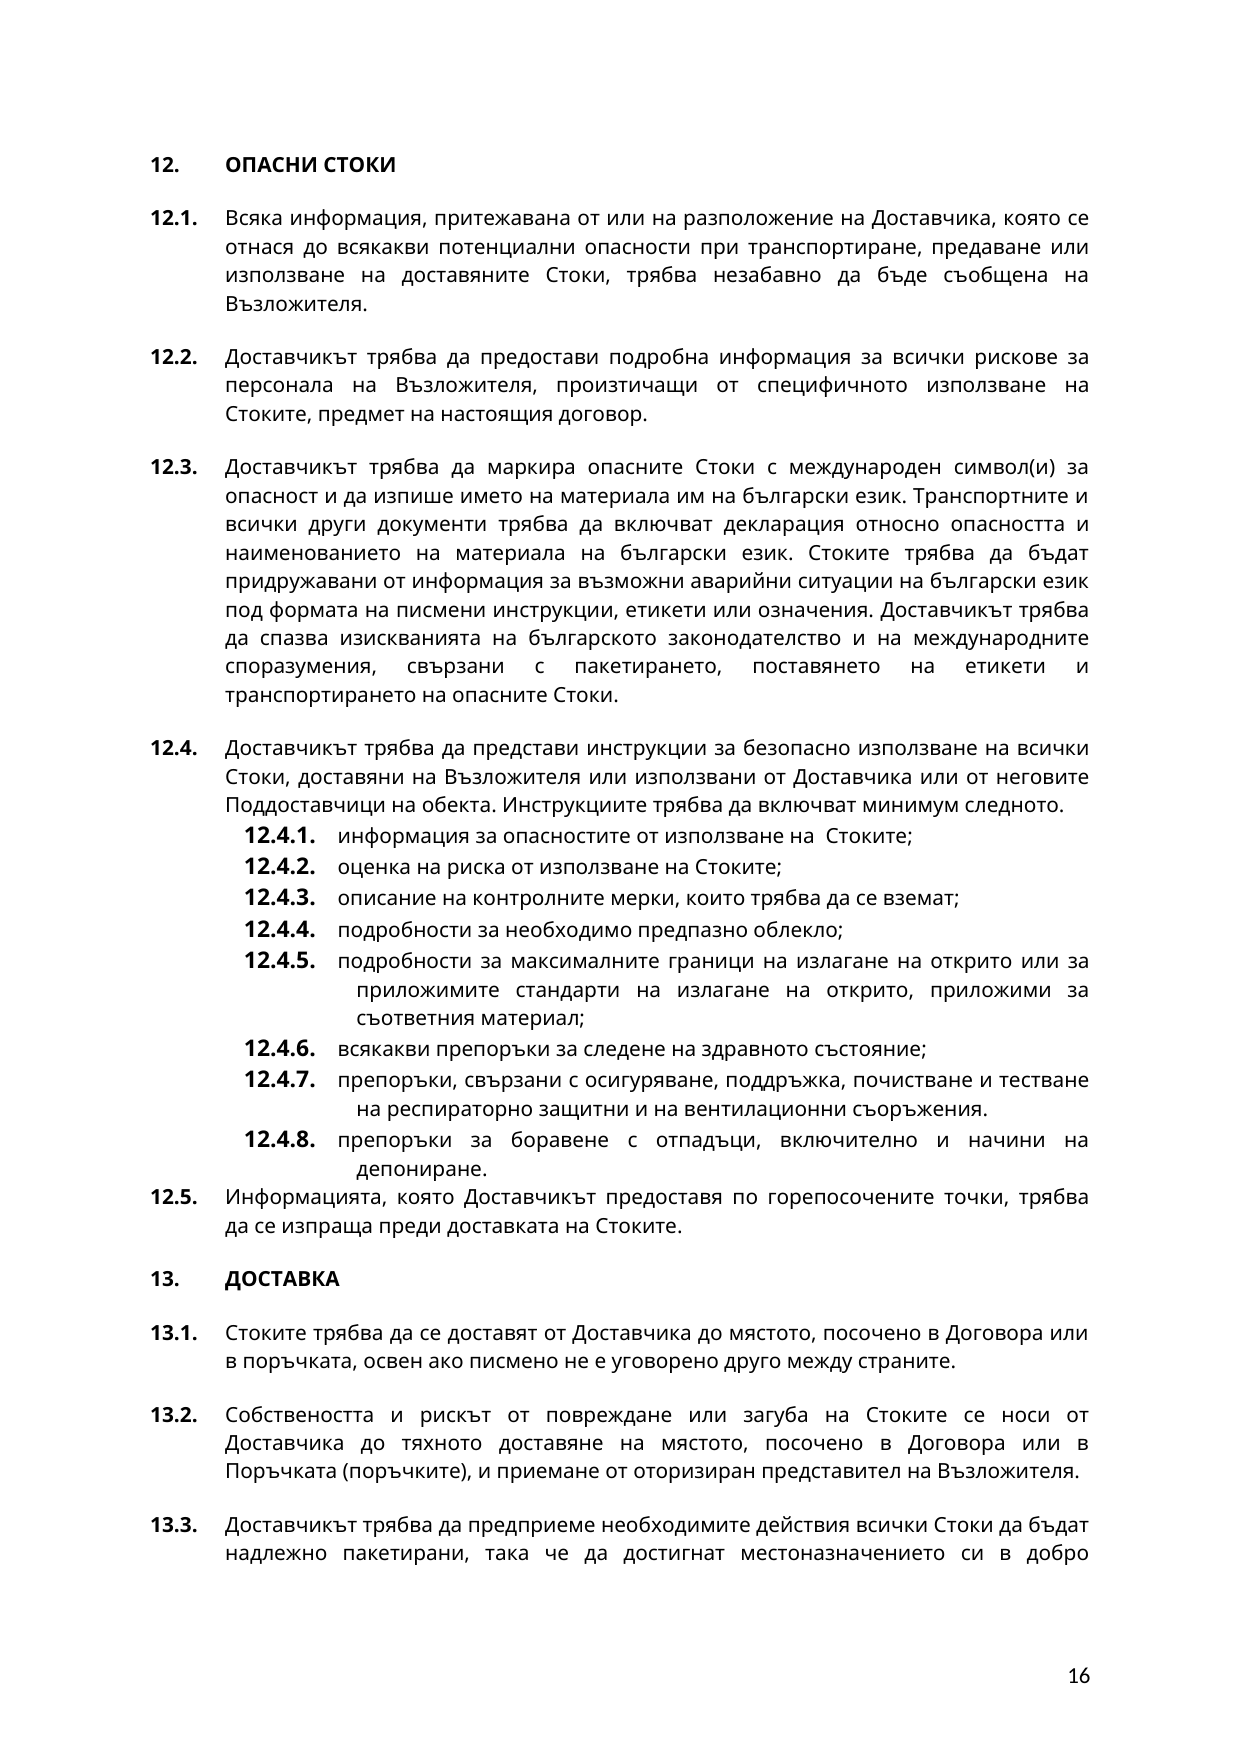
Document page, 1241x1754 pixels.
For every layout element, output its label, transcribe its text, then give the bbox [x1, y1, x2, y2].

list подробности за максималните граници на излагане на открито или за приложимите стандарти на излагане на открито, приложими за съответния материал; [244, 944, 1090, 1032]
list Доставчикът трябва да представи инструкции за безопасно използване на всички Стоки, доставяни на Възложителя или използвани от Доставчика или от неговите Поддоставчици на обекта. Инструкциите трябва да включват минимум следното. [150, 733, 1090, 819]
list Собствеността и рискът от повреждане или загуба на Стоките се носи от Доставчика до тяхното доставяне на мястото, посочено в Договора или в Поръчката (поръчките), и приемане от оторизиран представител на Възложителя. [150, 1400, 1090, 1485]
list препоръки за боравене с отпадъци, включително и начини на депониране. [244, 1123, 1090, 1182]
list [150, 1510, 1090, 1567]
list всякакви препоръки за следене на здравното състояние; [244, 1032, 1090, 1063]
list Стоките трябва да се доставят от Доставчика до мястото, посочено в Договора или в поръчката, освен ако писмено не е уговорено друго между страните. [150, 1318, 1090, 1375]
list Всяка информация, притежавана от или на разположение на Доставчика, която се отнася до всякакви потенциални опасности при транспортиране, предаване или използване на доставяните Стоки, трябва незабавно да бъде съобщена на Възложителя. [150, 203, 1090, 317]
list ДОСТАВКА [150, 1264, 1090, 1293]
list оценка на риска от използване на Стоките; [244, 850, 1090, 881]
list препоръки, свързани с осигуряване, поддръжка, почистване и тестване на респираторно защитни и на вентилационни съоръжения. [244, 1063, 1090, 1123]
list описание на контролните мерки, които трябва да се вземат; [244, 881, 1090, 912]
list Информацията, която Доставчикът предоставя по горепосочените точки, трябва да се изпраща преди доставката на Стоките. [150, 1182, 1090, 1239]
list Доставчикът трябва да маркира опасните Стоки с международен символ(и) за опасност и да изпише името на материала им на български език. Транспортните и всички други документи трябва да включват декларация относно опасността и наименованието на материала на български език. Стоките трябва да бъдат придружавани от информация за възможни аварийни ситуации на български език под формата на писмени инструкции, етикети или означения. Доставчикът трябва да спазва изискванията на българското законодателство и на международните споразумения, свързани с пакетирането, поставянето на етикети и транспортирането на опасните Стоки. [150, 452, 1090, 708]
list подробности за необходимо предпазно облекло; [244, 912, 1090, 944]
list информация за опасностите от използване на Стоките; [244, 819, 1090, 850]
list ОПАСНИ СТОКИ [150, 150, 1090, 178]
list Доставчикът трябва да предостави подробна информация за всички рискове за персонала на Възложителя, произтичащи от специфичното използване на Стоките, предмет на настоящия договор. [150, 342, 1090, 427]
